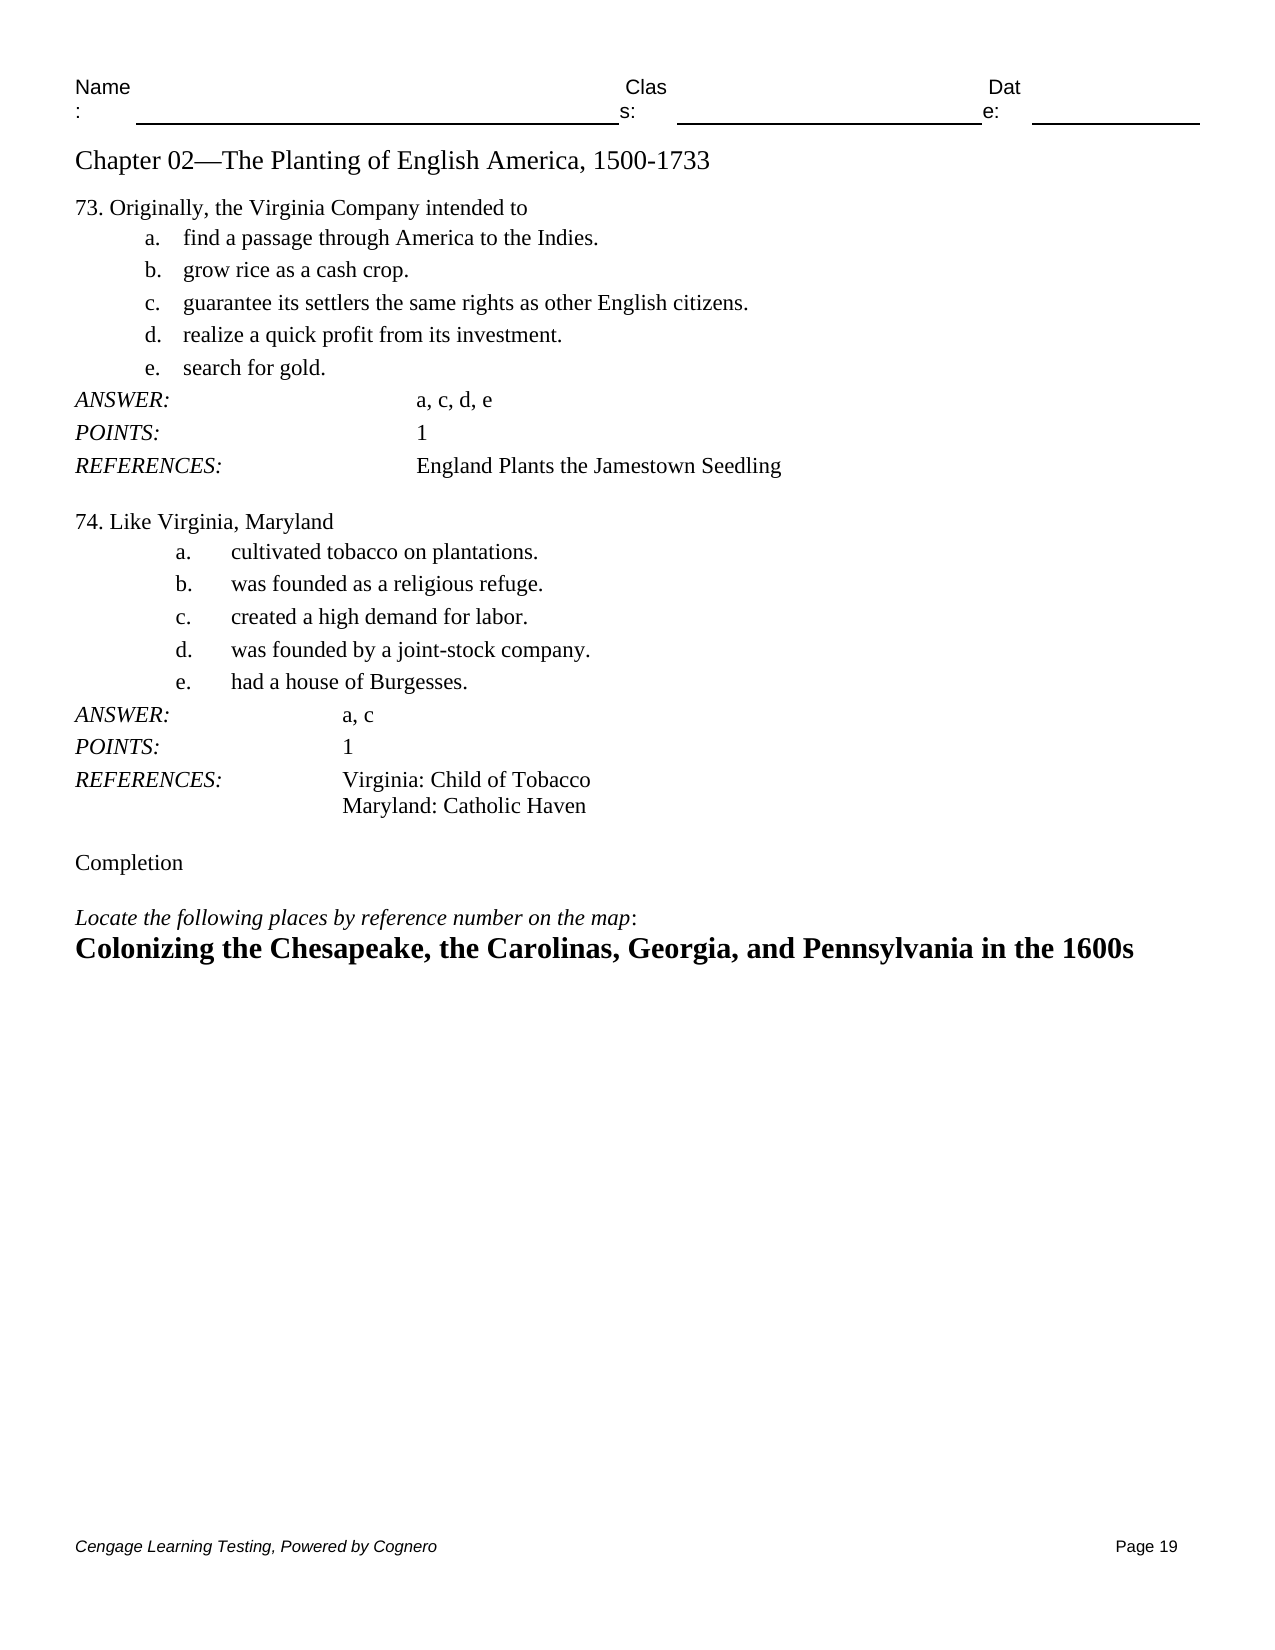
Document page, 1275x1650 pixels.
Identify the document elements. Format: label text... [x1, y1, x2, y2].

table_header 73. Originally, the Virginia Company intended to [75, 220, 1200, 481]
table_header 74. Like Virginia, Maryland [75, 535, 1200, 822]
